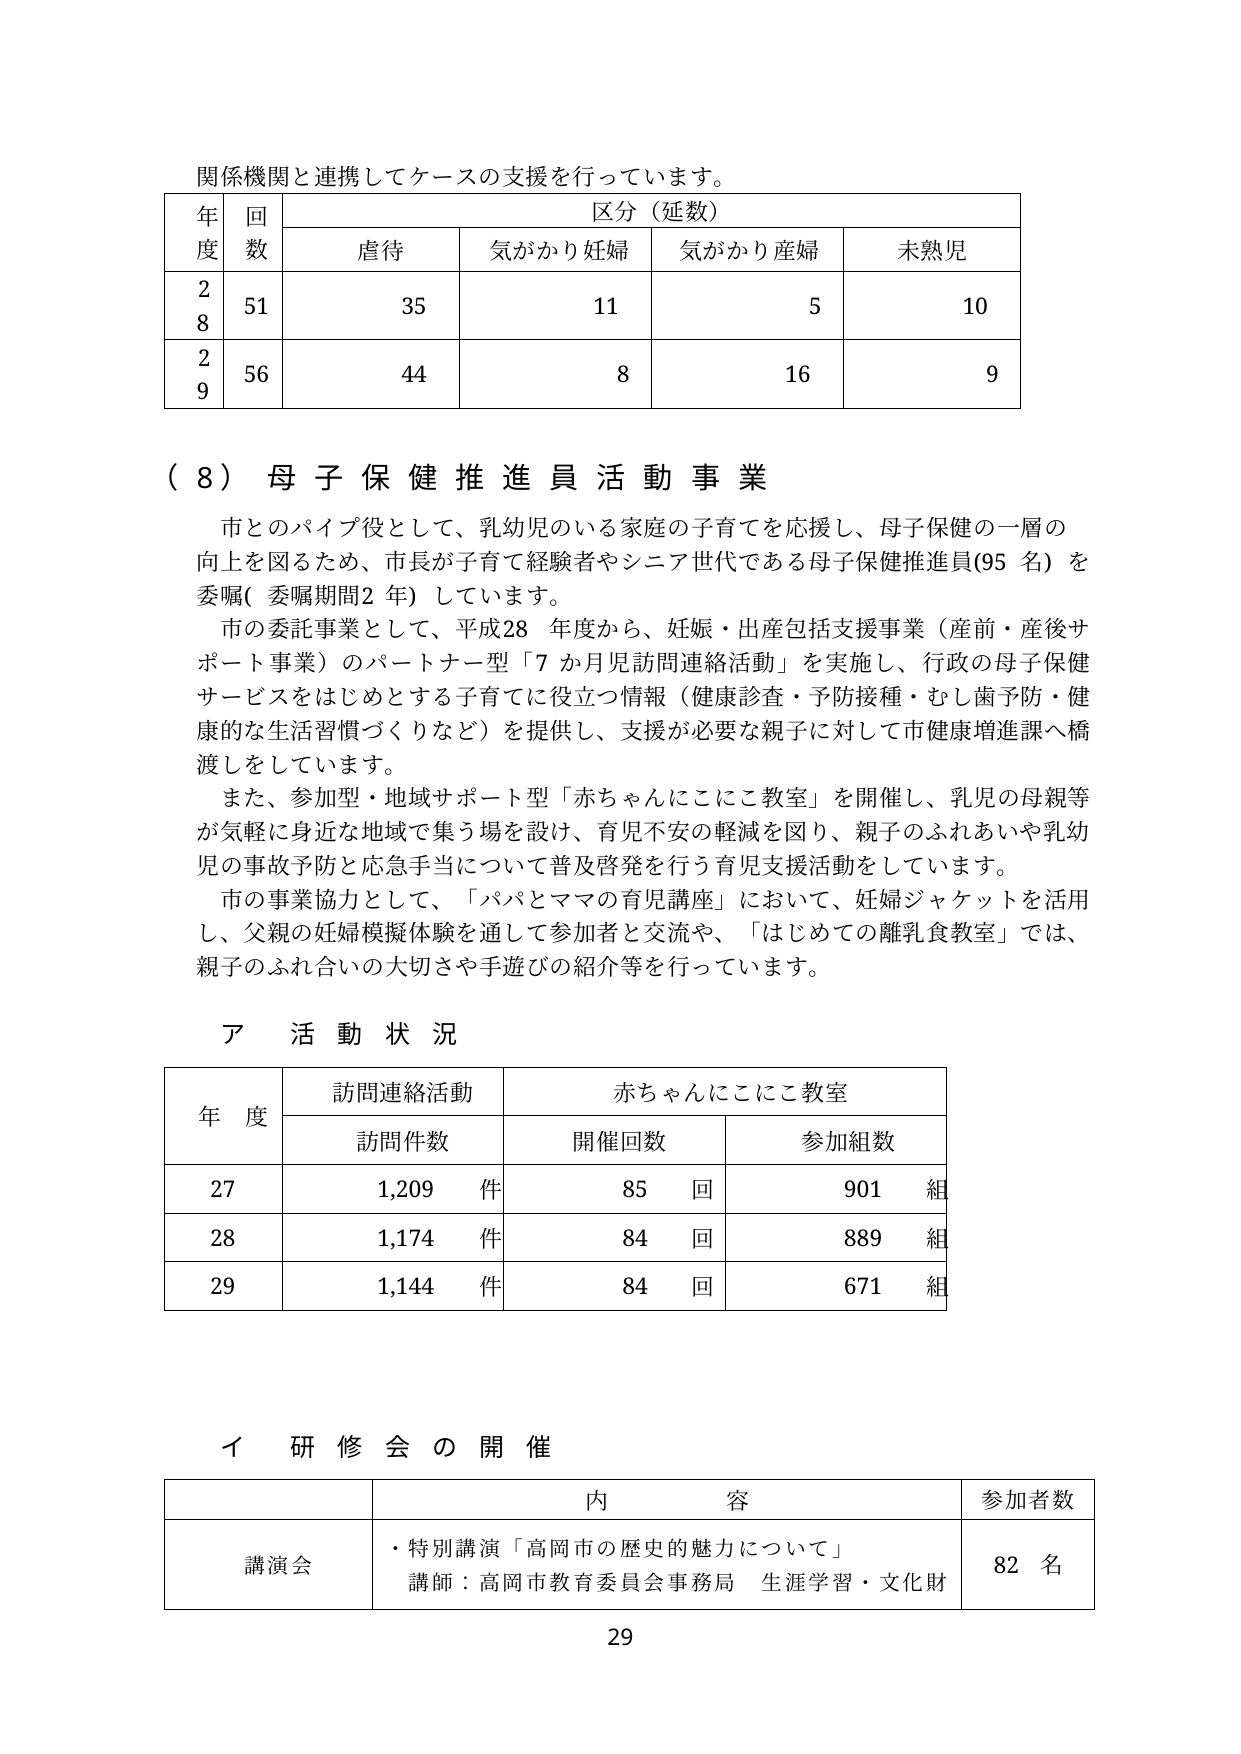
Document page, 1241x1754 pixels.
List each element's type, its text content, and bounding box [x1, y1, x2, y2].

table_cell 件 [459, 1165, 503, 1212]
table_cell 1,174 [283, 1214, 459, 1261]
table_cell 開催回数 [504, 1116, 725, 1164]
table_cell 組 [903, 1262, 946, 1309]
table_cell 講演会 [165, 1520, 372, 1609]
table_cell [373, 1520, 961, 1609]
table_cell 16 [652, 340, 843, 408]
table_cell 9 [844, 340, 1020, 408]
table_cell 889 [726, 1214, 902, 1261]
table_cell 27 [165, 1165, 282, 1212]
table_cell 気がかり産婦 [652, 228, 843, 271]
table_cell 未熟児 [844, 228, 1020, 271]
table_cell 28 [165, 272, 223, 339]
table_cell 56 [224, 340, 282, 408]
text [185, 159, 1091, 192]
table_cell 11 [460, 272, 651, 339]
table_cell 84 [504, 1214, 681, 1261]
table_cell 28 [165, 1214, 282, 1261]
table_cell 参加組数 [726, 1116, 946, 1164]
table_cell 8 [460, 340, 651, 408]
table_cell 回 [681, 1165, 725, 1212]
table_cell 901 [726, 1165, 902, 1212]
text また、参加型・地域サポート型「赤ちゃんにこにこ教室」を開催し、乳児の母親等が気軽に身近な地域で集う場を設け、育児不安の軽減を図り、親子のふれあいや乳幼児の事故予防と応急手当について普及啓発を行う育児支援活動をしています。 [185, 780, 1091, 881]
text 市とのパイプ役として、乳幼児のいる家庭の子育てを応援し、母子保健の一層の [196, 510, 1091, 544]
text 市の事業協力として、「パパとママの育児講座」において、妊婦ジャケットを活用し、父親の妊婦模擬体験を通して参加者と交流や、「はじめての離乳食教室」では、親子のふれ合いの大切さや手遊びの紹介等を行っています。 [185, 881, 1091, 982]
table_header [165, 1480, 372, 1518]
table_header 内 容 [373, 1480, 961, 1518]
text （8）母子保健推進員活動事業 [132, 442, 1091, 510]
table_cell 35 [283, 272, 459, 339]
table_header 訪問連絡活動 [283, 1068, 503, 1115]
text ア 活動状況 [149, 999, 1091, 1067]
table_cell 85 [504, 1165, 681, 1212]
table_cell 組 [903, 1165, 946, 1212]
table_header 赤ちゃんにこにこ教室 [504, 1068, 946, 1115]
table_cell 10 [844, 272, 1020, 339]
text 市の委託事業として、平成28年度から、妊娠・出産包括支援事業（産前・産後サポート事業）のパートナー型「7か月児訪問連絡活動」を実施し、行政の母子保健サービスをはじめとする子育てに役立つ情報（健康診査・予防接種・むし歯予防・健康的な生活習慣づくりなど）を提供し、支援が必要な親子に対して市健康増進課へ橋渡しをしています。 [185, 611, 1091, 780]
table_cell 気がかり妊婦 [460, 228, 651, 271]
table_cell 44 [283, 340, 459, 408]
text イ 研修会の開催 [149, 1412, 1091, 1479]
table_header 区分（延数） [283, 194, 1020, 227]
table_cell 組 [903, 1214, 946, 1261]
table_cell 29 [165, 340, 223, 408]
table_header 年度 [165, 194, 223, 271]
table_cell 51 [224, 272, 282, 339]
table_cell 虐待 [283, 228, 459, 271]
table_cell 82名 [962, 1520, 1094, 1609]
table_cell 29 [165, 1262, 282, 1309]
table_header 参加者数 [962, 1480, 1094, 1518]
table_cell 件 [459, 1214, 503, 1261]
table_cell 1,144 [283, 1262, 459, 1309]
text 向上を図るため、市長が子育て経験者やシニア世代である母子保健推進員(95名)を委嘱(委嘱期間2年)しています。 [149, 544, 1091, 611]
table_cell 84 [504, 1262, 681, 1309]
table_header 年 度 [165, 1068, 282, 1164]
table_cell 5 [652, 272, 843, 339]
table_cell 回 [681, 1214, 725, 1261]
table_cell 件 [459, 1262, 503, 1309]
table_cell 回 [681, 1262, 725, 1309]
table_header 回数 [224, 194, 282, 271]
table_cell 1,209 [283, 1165, 459, 1212]
table_cell 訪問件数 [283, 1116, 503, 1164]
table_cell 671 [726, 1262, 902, 1309]
